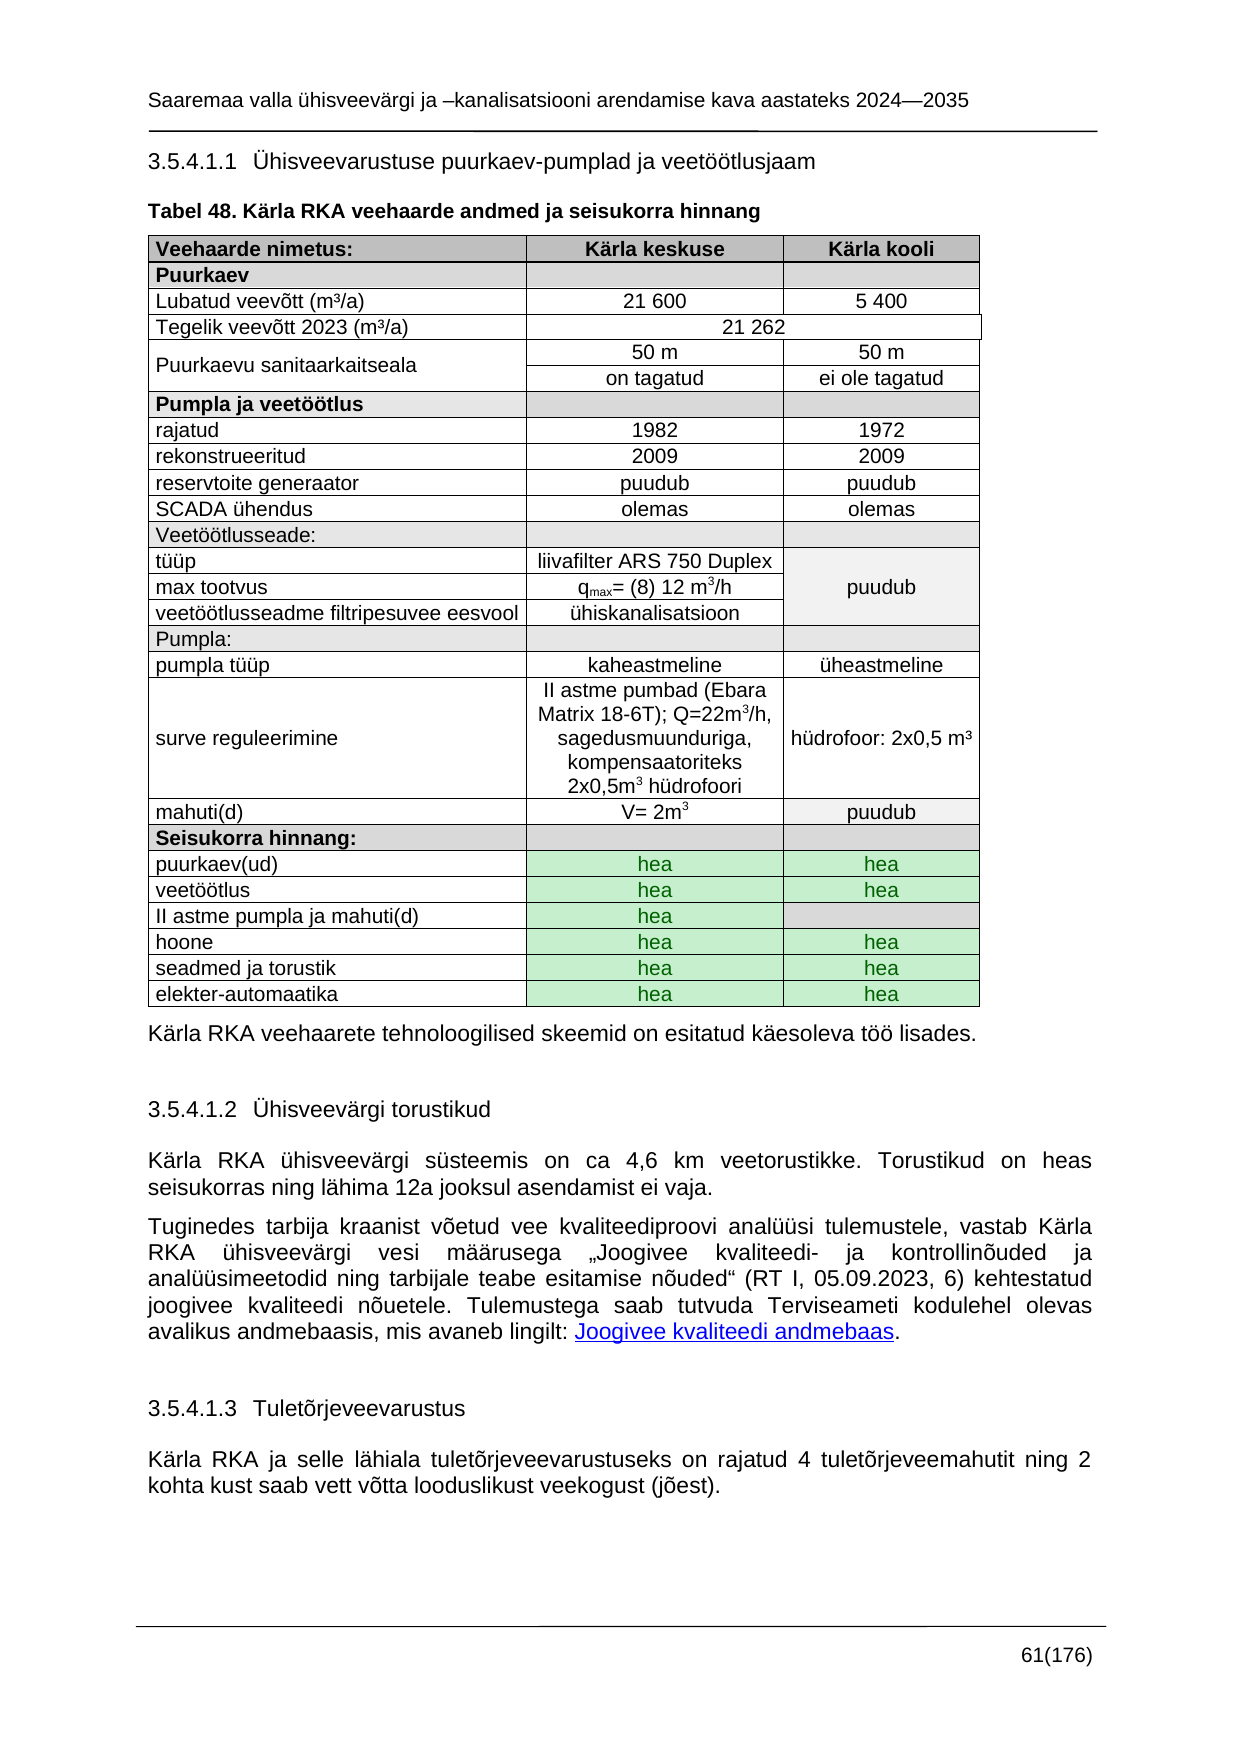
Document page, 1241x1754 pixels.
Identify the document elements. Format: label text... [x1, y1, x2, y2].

subtitle Tuletõrjeveevarustus [148, 1394, 1093, 1421]
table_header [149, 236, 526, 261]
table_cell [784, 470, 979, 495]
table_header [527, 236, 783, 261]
text Tuginedes tarbija kraanist võetud vee kvaliteediproovi analüüsi tulemustele, vastab Kärla RKA ühisveevärgi vesi määrusega „Joogivee kvaliteedi- ja kontrollinõuded ja analüüsimeetodid ning tarbijale teabe esitamise nõuded“ (RT I, 05.09.2023, 6) kehtestatud joogivee kvaliteedi nõuetele. Tulemustega saab tutvuda Terviseameti kodulehel olevas avalikus andmebaasis, mis avaneb lingilt: Joogivee kvaliteedi andmebaas. [148, 1213, 1093, 1344]
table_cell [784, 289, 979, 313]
subtitle Ühisveevarustuse puurkaev-pumplad ja veetöötlusjaam [148, 148, 1093, 174]
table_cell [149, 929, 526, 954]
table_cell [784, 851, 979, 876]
text Tabel 48. Kärla RKA veehaarde andmed ja seisukorra hinnang [148, 199, 1093, 223]
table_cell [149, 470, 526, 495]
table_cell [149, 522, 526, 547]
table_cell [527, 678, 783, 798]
subtitle Ühisveevärgi torustikud [148, 1096, 1093, 1122]
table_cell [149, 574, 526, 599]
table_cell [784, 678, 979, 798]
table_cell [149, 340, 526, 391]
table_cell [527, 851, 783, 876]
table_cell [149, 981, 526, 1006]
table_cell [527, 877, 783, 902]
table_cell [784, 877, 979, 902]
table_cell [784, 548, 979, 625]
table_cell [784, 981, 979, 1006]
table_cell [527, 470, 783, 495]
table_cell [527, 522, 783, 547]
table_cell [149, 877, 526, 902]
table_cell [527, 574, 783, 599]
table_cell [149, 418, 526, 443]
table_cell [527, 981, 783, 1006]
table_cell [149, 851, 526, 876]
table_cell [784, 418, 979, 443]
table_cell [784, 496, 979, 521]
text Kärla RKA ühisveevärgi süsteemis on ca 4,6 km veetorustikke. Torustikud on heas seisukorras ning lähima 12a jooksul asendamist ei vaja. [148, 1147, 1093, 1200]
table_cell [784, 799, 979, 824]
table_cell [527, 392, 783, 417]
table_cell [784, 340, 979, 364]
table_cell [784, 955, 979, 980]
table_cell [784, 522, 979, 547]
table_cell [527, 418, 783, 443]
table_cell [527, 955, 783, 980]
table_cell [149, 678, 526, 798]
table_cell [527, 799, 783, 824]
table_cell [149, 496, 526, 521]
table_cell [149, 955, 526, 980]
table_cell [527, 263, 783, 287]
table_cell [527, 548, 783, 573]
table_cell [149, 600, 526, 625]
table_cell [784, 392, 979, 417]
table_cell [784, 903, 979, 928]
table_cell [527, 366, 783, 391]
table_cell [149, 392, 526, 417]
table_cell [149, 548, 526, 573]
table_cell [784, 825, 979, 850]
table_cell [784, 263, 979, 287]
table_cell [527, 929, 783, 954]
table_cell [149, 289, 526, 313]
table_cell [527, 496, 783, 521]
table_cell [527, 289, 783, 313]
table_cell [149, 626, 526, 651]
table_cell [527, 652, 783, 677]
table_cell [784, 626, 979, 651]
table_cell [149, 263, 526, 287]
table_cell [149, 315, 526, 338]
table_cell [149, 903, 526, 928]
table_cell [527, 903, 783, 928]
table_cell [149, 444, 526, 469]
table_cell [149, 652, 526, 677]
text Kärla RKA veehaarete tehnoloogilised skeemid on esitatud käesoleva töö lisades. [148, 1020, 1093, 1046]
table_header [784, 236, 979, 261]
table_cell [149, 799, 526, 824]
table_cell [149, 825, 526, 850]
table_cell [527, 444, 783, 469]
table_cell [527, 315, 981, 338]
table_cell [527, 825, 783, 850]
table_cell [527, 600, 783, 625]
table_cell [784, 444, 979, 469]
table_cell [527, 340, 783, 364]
text Kärla RKA ja selle lähiala tuletõrjeveevarustuseks on rajatud 4 tuletõrjeveemahutit ning 2 kohta kust saab vett võtta looduslikust veekogust (jõest). [148, 1446, 1093, 1498]
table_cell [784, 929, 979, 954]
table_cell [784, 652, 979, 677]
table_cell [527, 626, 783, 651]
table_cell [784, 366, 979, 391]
